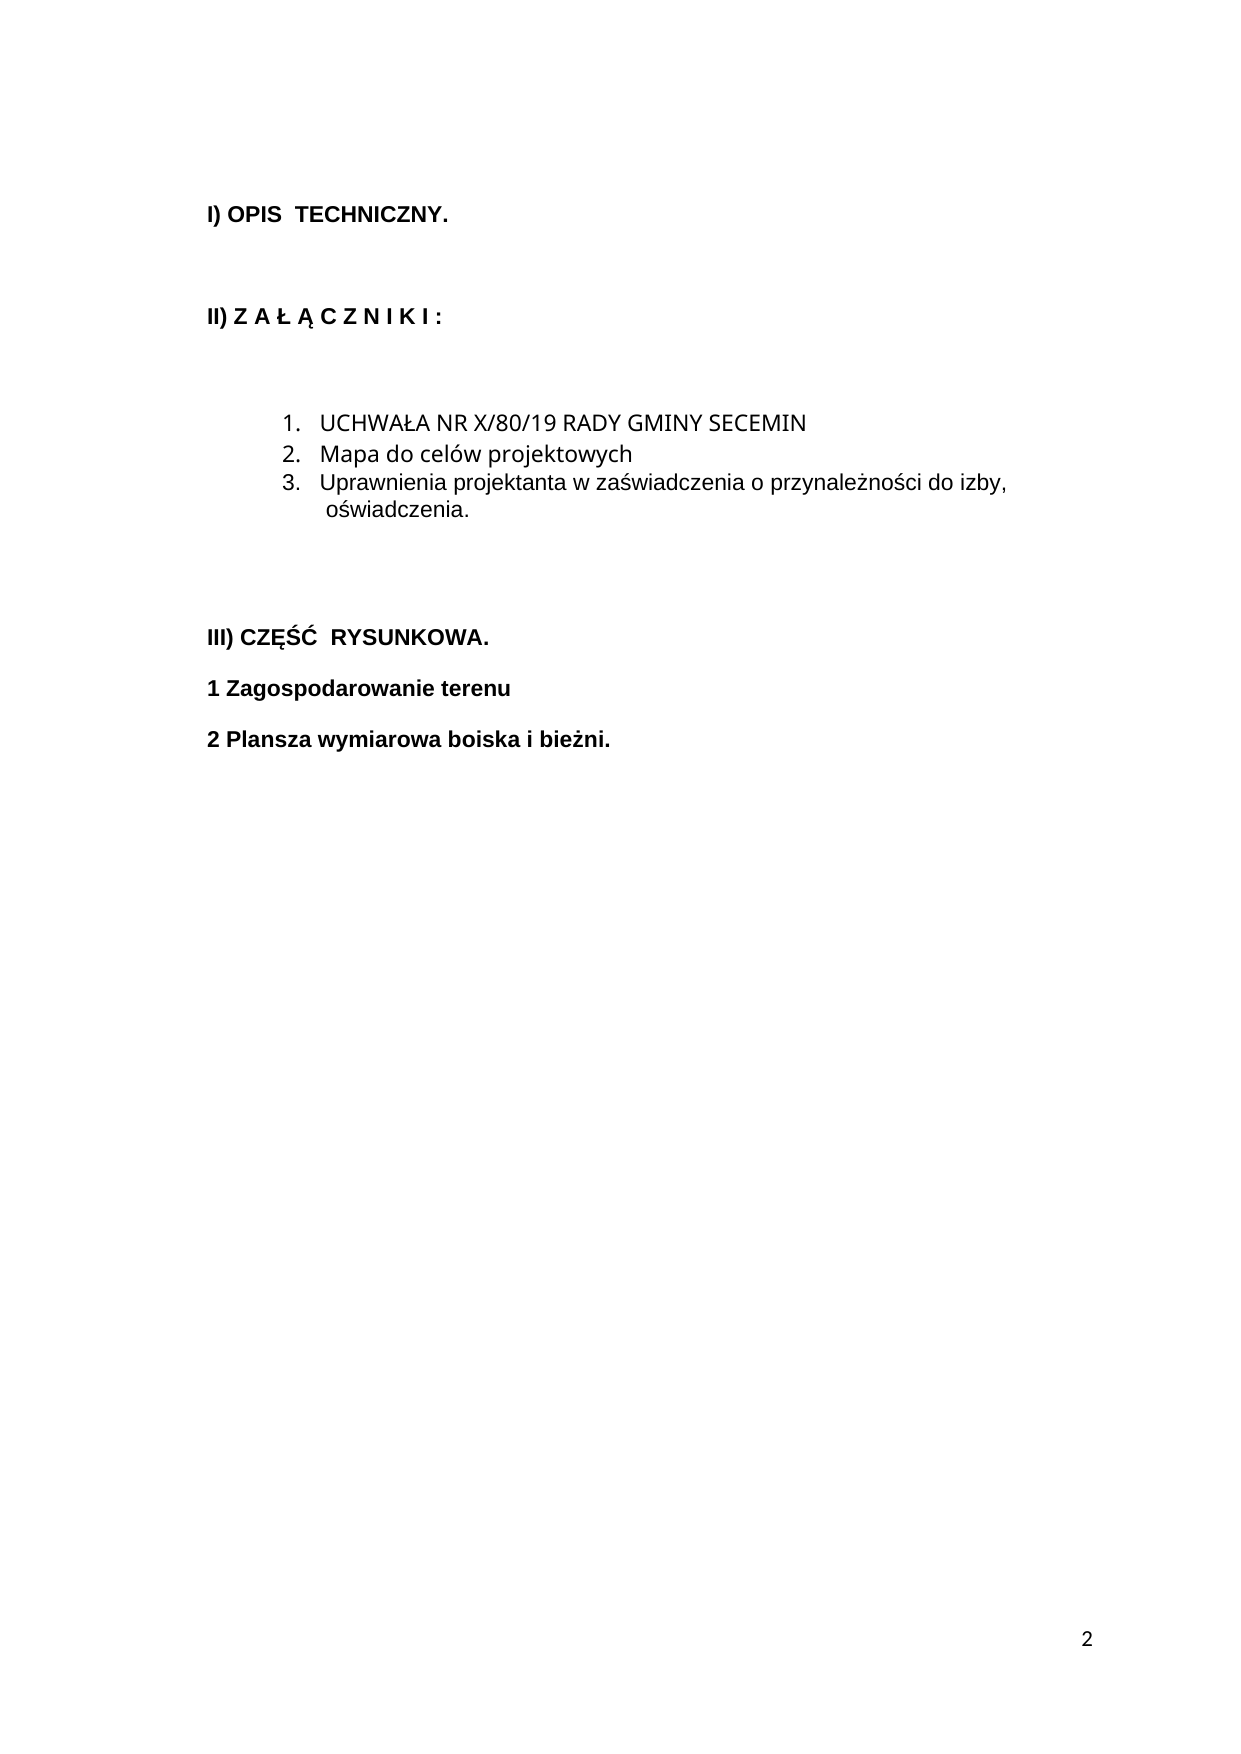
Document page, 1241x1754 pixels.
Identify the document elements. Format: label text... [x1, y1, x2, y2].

list UCHWAŁA NR X/80/19 RADY GMINY SECEMIN [282, 407, 1092, 438]
list Uprawnienia projektanta w zaświadczenia o przynależności do izby, oświadczenia. [282, 469, 1092, 522]
text II) Z A Ł Ą C Z N I K I : [207, 303, 1092, 329]
text 1 Zagospodarowanie terenu [207, 675, 1092, 702]
text III) CZĘŚĆ RYSUNKOWA. [207, 624, 1092, 651]
text 2 Plansza wymiarowa boiska i bieżni. [207, 726, 1092, 753]
text I) OPIS TECHNICZNY. [207, 201, 1092, 227]
list Mapa do celów projektowych [282, 438, 1092, 469]
